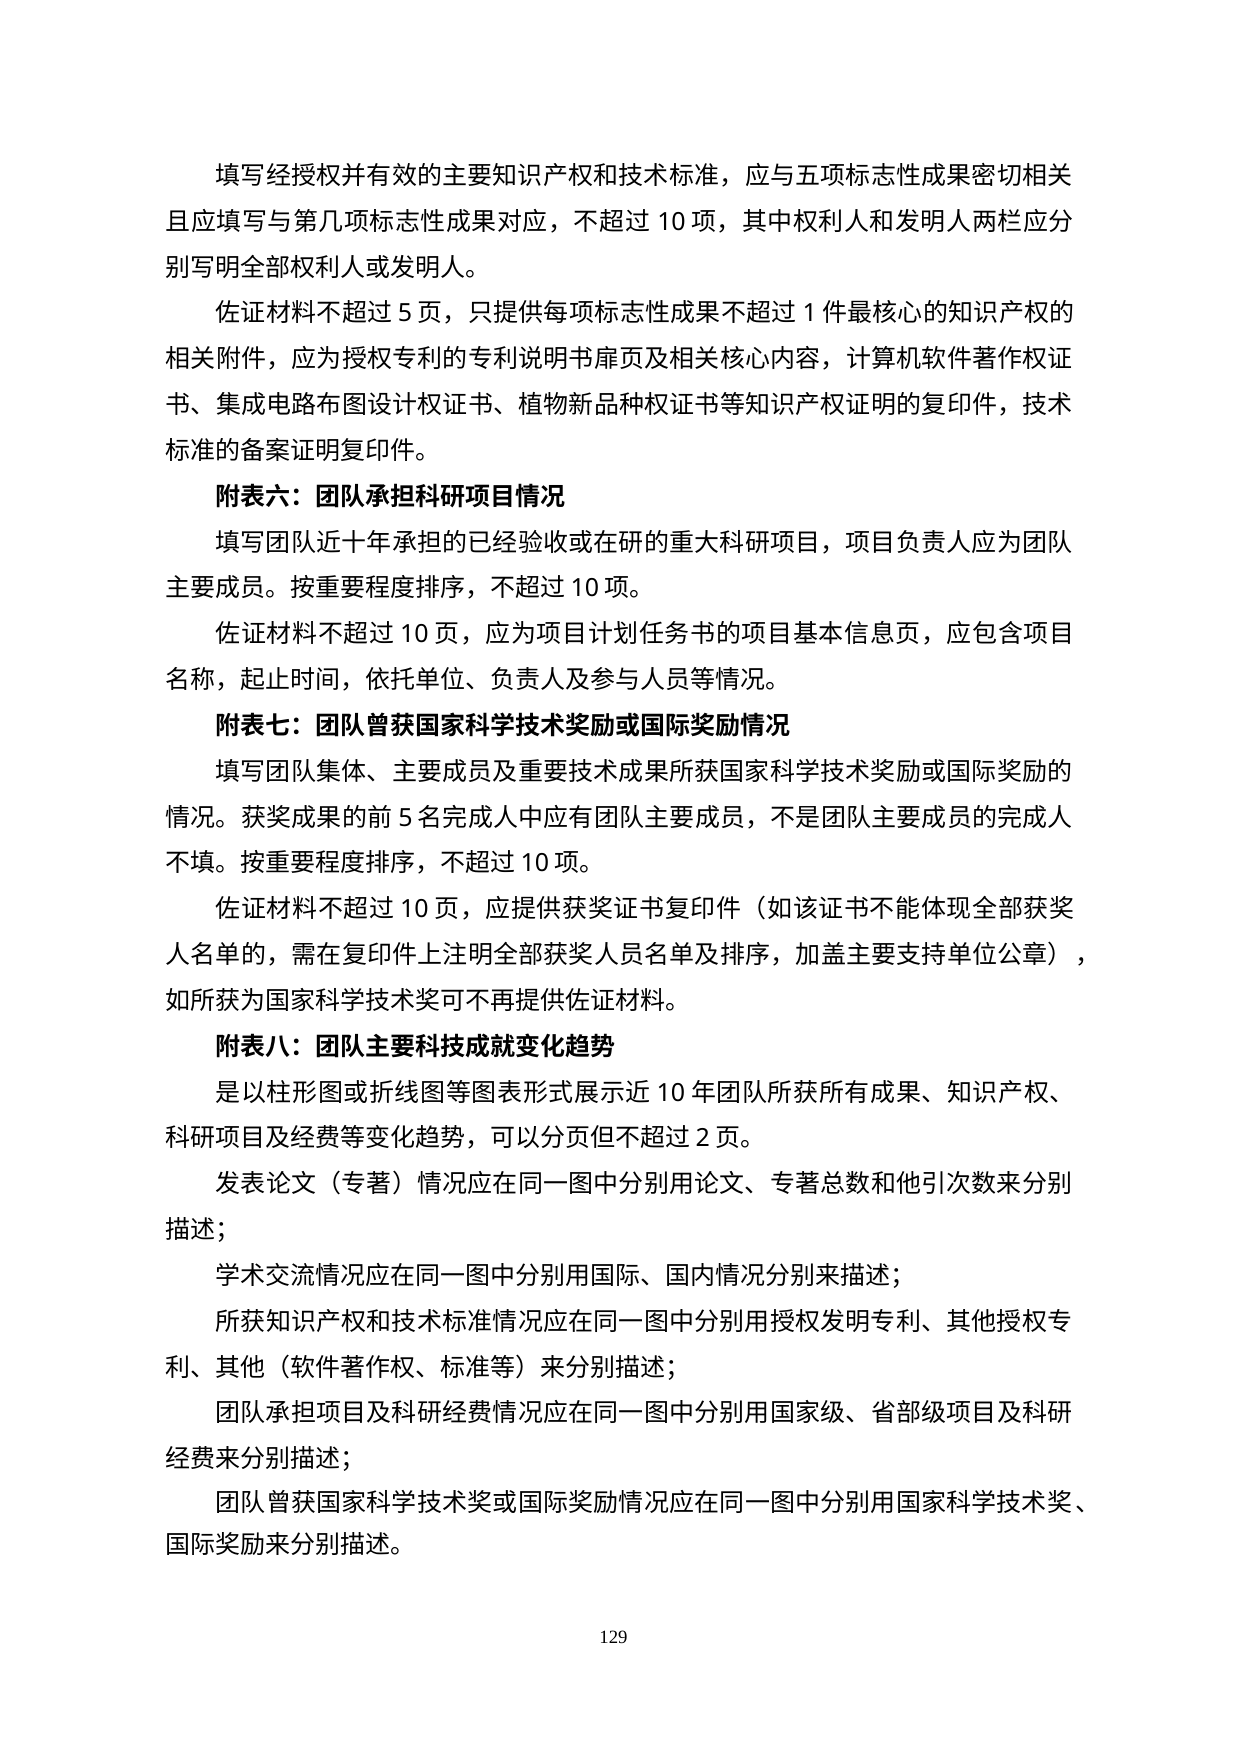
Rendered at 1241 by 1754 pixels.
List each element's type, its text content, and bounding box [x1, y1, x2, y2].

text 附表八：团队主要科技成就变化趋势 [165, 1018, 1075, 1064]
text 团队承担项目及科研经费情况应在同一图中分别用国家级、省部级项目及科研经费来分别描述； [165, 1385, 1075, 1477]
text 佐证材料不超过10页，应提供获奖证书复印件（如该证书不能体现全部获奖人名单的，需在复印件上注明全部获奖人员名单及排序，加盖主要支持单位公章），如所获为国家科学技术奖可不再提供佐证材料。 [165, 881, 1075, 1018]
text 是以柱形图或折线图等图表形式展示近10年团队所获所有成果、知识产权、科研项目及经费等变化趋势，可以分页但不超过2页。 [165, 1064, 1075, 1156]
text 所获知识产权和技术标准情况应在同一图中分别用授权发明专利、其他授权专利、其他（软件著作权、标准等）来分别描述； [165, 1293, 1075, 1385]
text 学术交流情况应在同一图中分别用国际、国内情况分别来描述； [165, 1248, 1075, 1293]
text 团队曾获国家科学技术奖或国际奖励情况应在同一图中分别用国家科学技术奖、国际奖励来分别描述。 [165, 1477, 1075, 1562]
text 填写团队近十年承担的已经验收或在研的重大科研项目，项目负责人应为团队主要成员。按重要程度排序，不超过10项。 [165, 514, 1075, 606]
text 佐证材料不超过10页，应为项目计划任务书的项目基本信息页，应包含项目名称，起止时间，依托单位、负责人及参与人员等情况。 [165, 606, 1075, 698]
text 发表论文（专著）情况应在同一图中分别用论文、专著总数和他引次数来分别描述； [165, 1156, 1075, 1248]
text 附表七：团队曾获国家科学技术奖励或国际奖励情况 [165, 698, 1075, 743]
text 填写团队集体、主要成员及重要技术成果所获国家科学技术奖励或国际奖励的情况。获奖成果的前5名完成人中应有团队主要成员，不是团队主要成员的完成人不填。按重要程度排序，不超过10项。 [165, 743, 1075, 881]
text 填写经授权并有效的主要知识产权和技术标准，应与五项标志性成果密切相关且应填写与第几项标志性成果对应，不超过10项，其中权利人和发明人两栏应分别写明全部权利人或发明人。 [165, 148, 1075, 285]
text 佐证材料不超过5页，只提供每项标志性成果不超过1件最核心的知识产权的相关附件，应为授权专利的专利说明书扉页及相关核心内容，计算机软件著作权证书、集成电路布图设计权证书、植物新品种权证书等知识产权证明的复印件，技术标准的备案证明复印件。 [165, 285, 1075, 468]
text 附表六：团队承担科研项目情况 [165, 468, 1075, 514]
